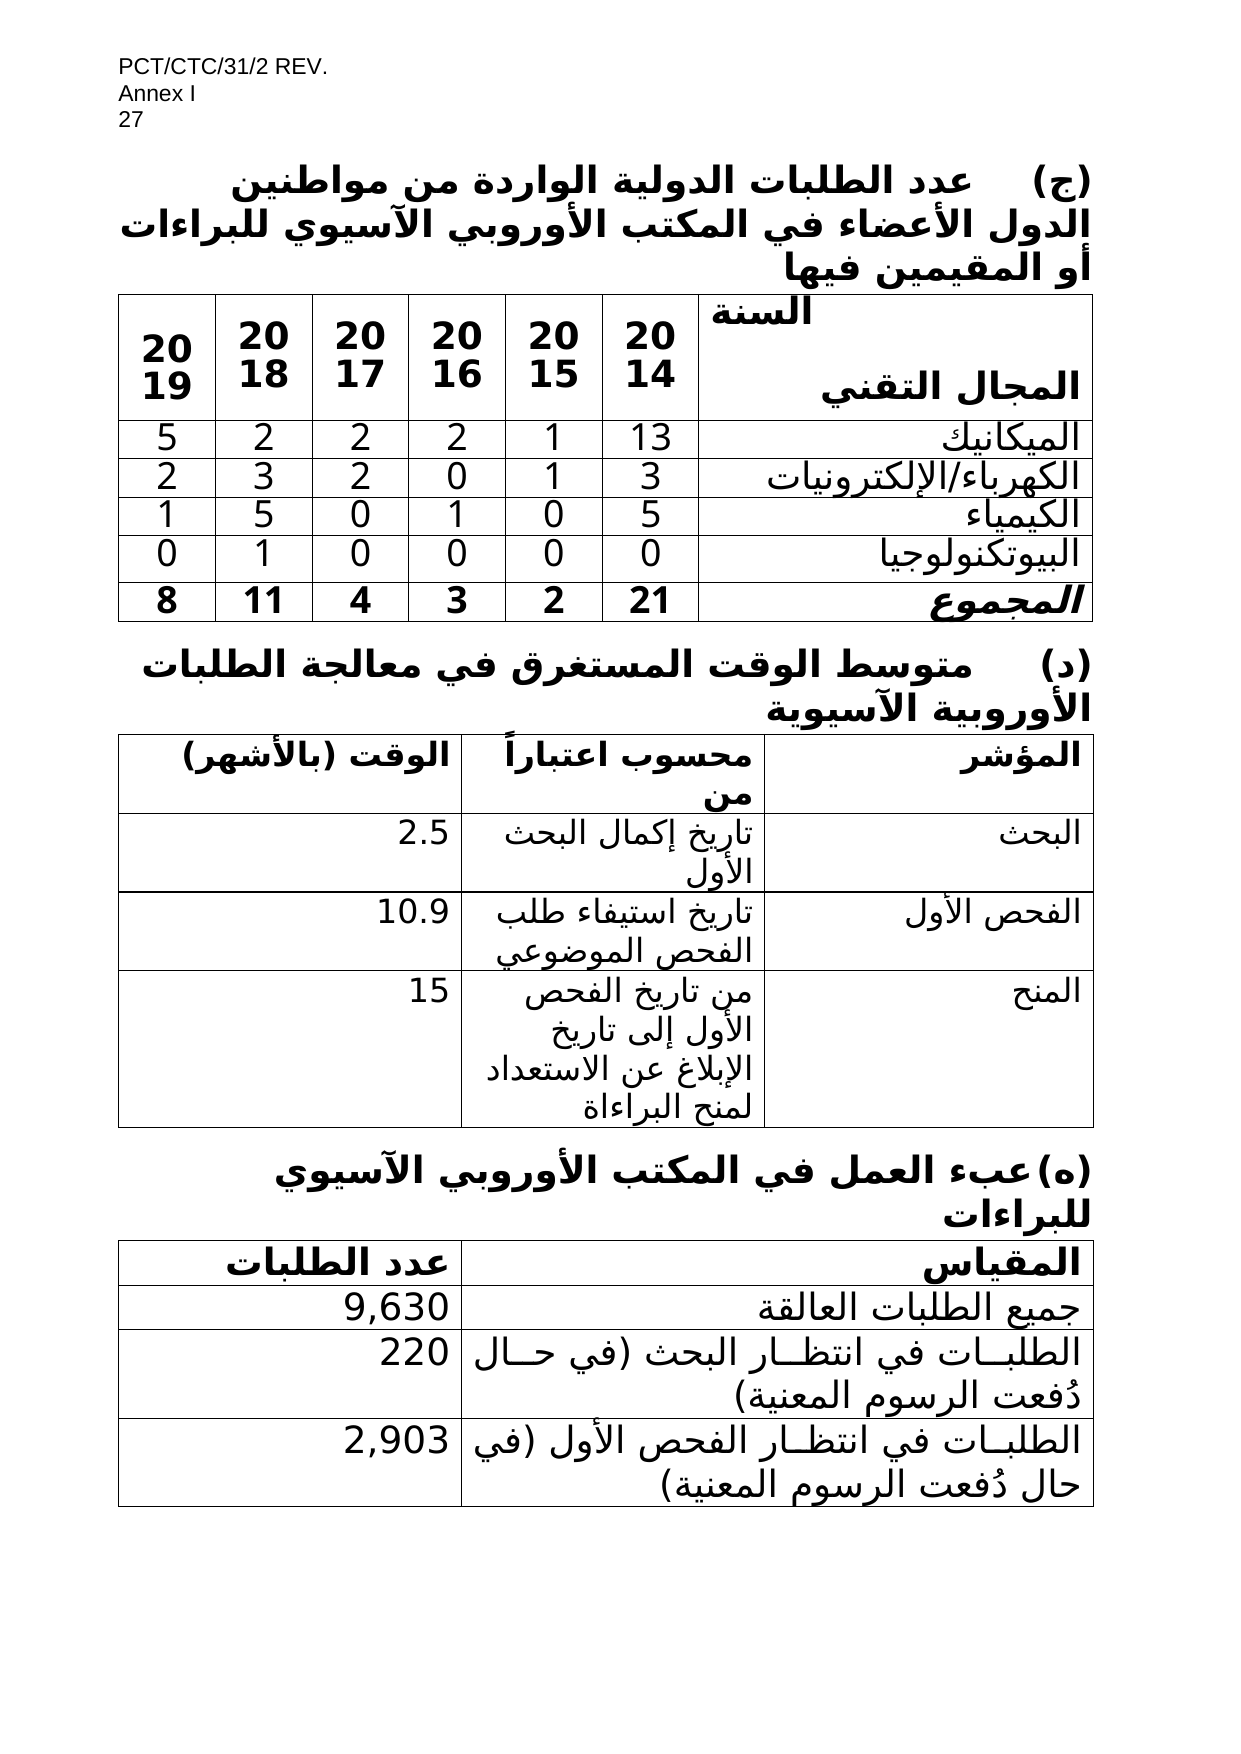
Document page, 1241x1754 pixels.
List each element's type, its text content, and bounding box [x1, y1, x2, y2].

table_cell 13 [603, 421, 698, 458]
table_cell 15 [119, 971, 461, 1127]
table_cell 1 [119, 498, 215, 535]
table_cell الكيمياء [699, 498, 1092, 535]
table_cell 1 [216, 536, 312, 582]
table_cell المجموع [699, 583, 1092, 621]
table_cell 4 [313, 583, 408, 621]
table_cell 0 [409, 536, 505, 582]
table_header المقياس [462, 1241, 1093, 1285]
table_cell من تاريخ الفحص الأول إلى تاريخ الإبلاغ عن الاستعداد لمنح البراءاة [462, 971, 764, 1127]
table_header 2016 [409, 295, 505, 420]
table_header 2014 [603, 295, 698, 420]
table_cell 11 [216, 583, 312, 621]
table_cell 2 [409, 421, 505, 458]
table_cell 0 [603, 536, 698, 582]
table_cell البيوتكنولوجيا [699, 536, 1092, 582]
table_cell 0 [313, 536, 408, 582]
table_header 2019 [119, 295, 215, 420]
table_cell 2,903 [119, 1419, 461, 1506]
text (ه) عبء العمل في المكتب الأوروبي الآسيوي للبراءات [118, 1148, 1092, 1236]
table_header السنة المجال التقني [699, 295, 1092, 420]
table_cell 2 [119, 459, 215, 497]
table_cell 2 [506, 583, 602, 621]
table_cell المنح [765, 971, 1093, 1127]
table_header عدد الطلبات [119, 1241, 461, 1285]
table_cell الطلبات في انتظار البحث (في حال دُفعت الرسوم المعنية) [462, 1330, 1093, 1418]
table_cell الطلبات في انتظار الفحص الأول (في حال دُفعت الرسوم المعنية) [462, 1419, 1093, 1506]
table_cell 5 [119, 421, 215, 458]
table_cell 10.9 [119, 893, 461, 970]
table_cell 21 [603, 583, 698, 621]
table_cell 2.5 [119, 814, 461, 891]
table_cell الكهرباء/الإلكترونيات [699, 459, 1092, 497]
table_cell 1 [506, 421, 602, 458]
table_cell 5 [603, 498, 698, 535]
table_cell 9,630 [119, 1286, 461, 1329]
table_cell 0 [119, 536, 215, 582]
table_cell 1 [506, 459, 602, 497]
table_header محسوب اعتباراً من [462, 735, 764, 813]
table_cell 2 [216, 421, 312, 458]
table_cell 3 [216, 459, 312, 497]
table_header 2015 [506, 295, 602, 420]
table_cell 0 [409, 459, 505, 497]
table_cell تاريخ استيفاء طلب الفحص الموضوعي [462, 893, 764, 970]
table_cell الميكانيك [699, 421, 1092, 458]
table_cell 2 [313, 459, 408, 497]
table_cell 220 [119, 1330, 461, 1418]
table_cell الفحص الأول [765, 893, 1093, 970]
table_cell 3 [603, 459, 698, 497]
table_cell 5 [216, 498, 312, 535]
table_header 2018 [216, 295, 312, 420]
text (ج) عدد الطلبات الدولية الواردة من مواطنين الدول الأعضاء في المكتب الأوروبي الآسيوي للبراءات أو المقيمين فيها [118, 158, 1092, 289]
table_cell 8 [119, 583, 215, 621]
table_cell تاريخ إكمال البحث الأول [462, 814, 764, 891]
table_header 2017 [313, 295, 408, 420]
table_header المؤشر [765, 735, 1093, 813]
text (د) متوسط الوقت المستغرق في معالجة الطلبات الأوروبية الآسيوية [118, 642, 1092, 730]
table_cell 2 [313, 421, 408, 458]
table_cell 0 [506, 498, 602, 535]
table_cell 0 [313, 498, 408, 535]
table_header الوقت (بالأشهر) [119, 735, 461, 813]
table_cell 1 [409, 498, 505, 535]
table_cell البحث [765, 814, 1093, 891]
table_cell 3 [409, 583, 505, 621]
table_cell 0 [506, 536, 602, 582]
table_cell جميع الطلبات العالقة [462, 1286, 1093, 1329]
